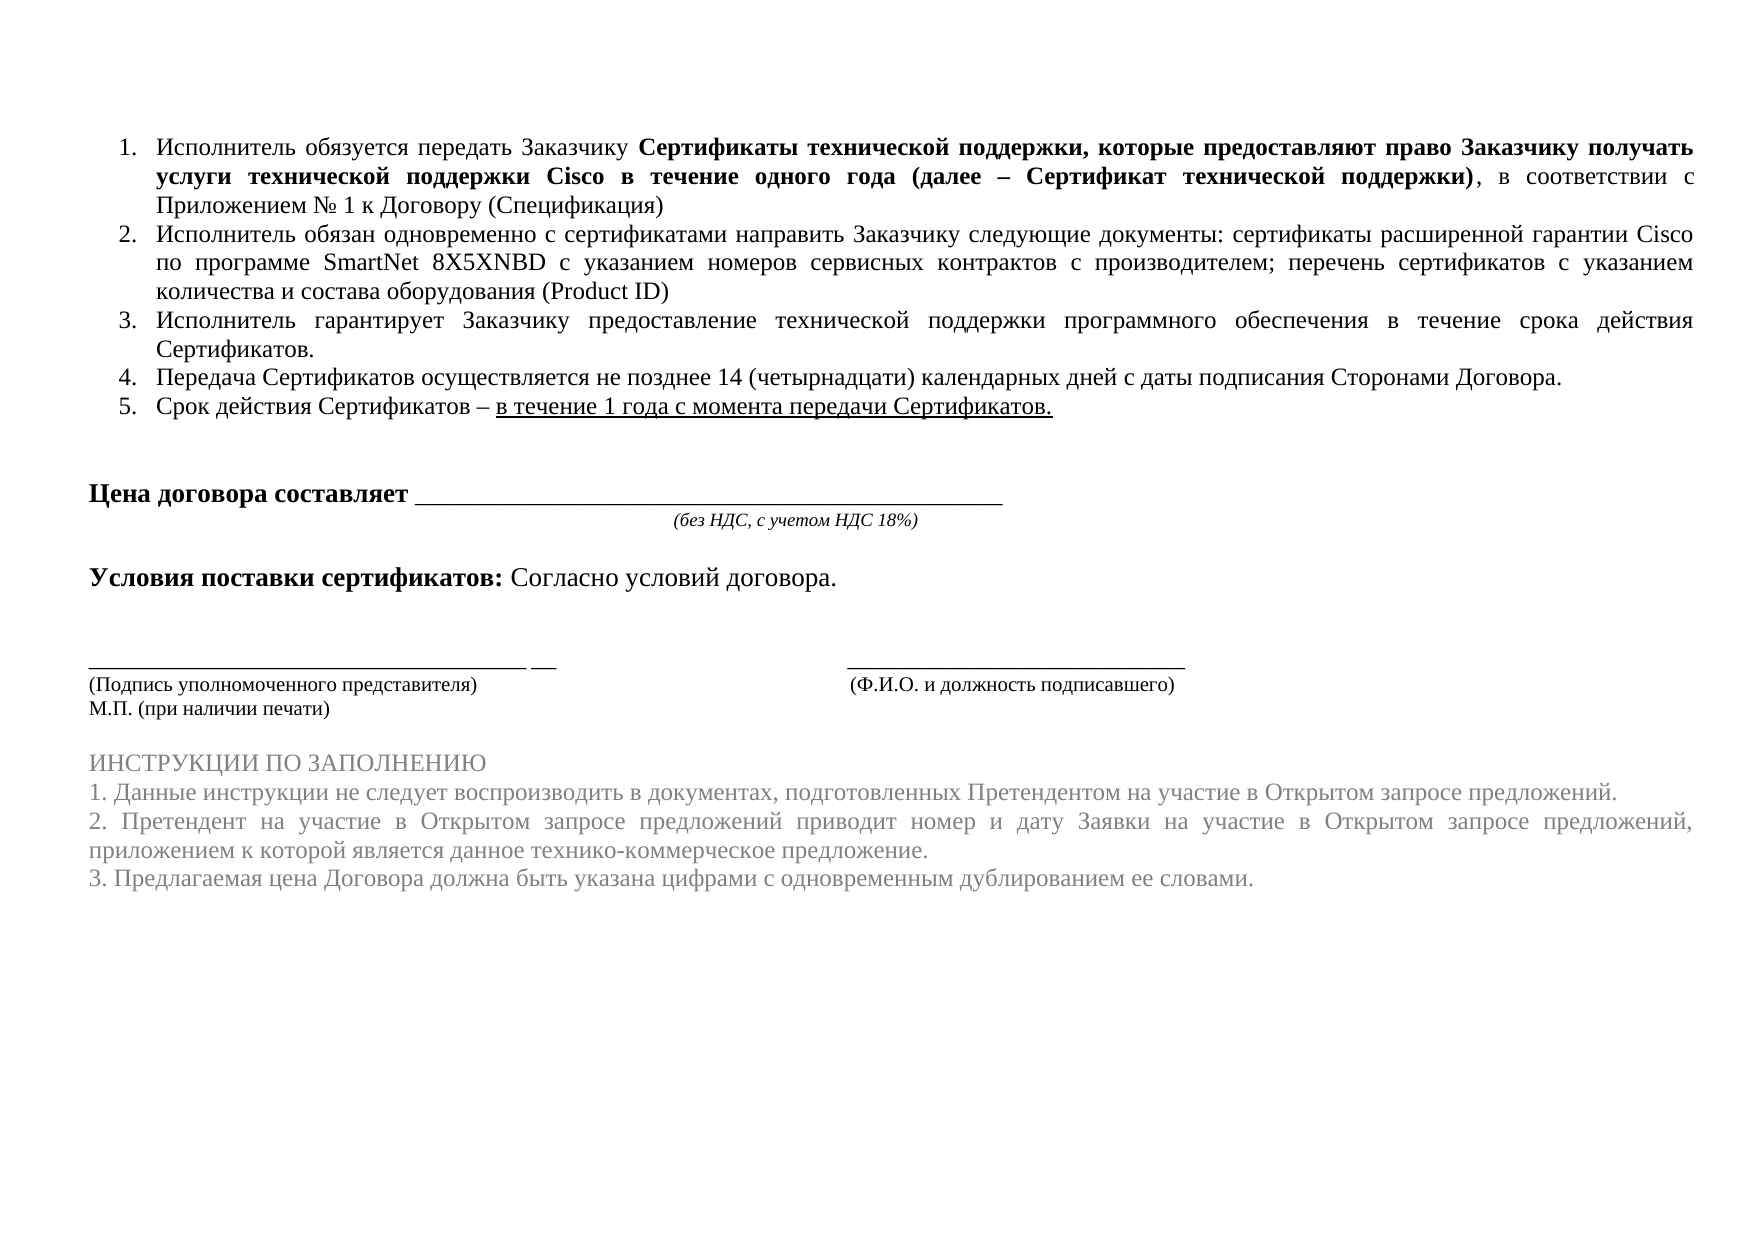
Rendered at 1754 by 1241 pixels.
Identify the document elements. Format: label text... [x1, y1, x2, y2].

text ___________________________________ __ ___________________________ [89, 643, 1695, 672]
text 1. Данные инструкции не следует воспроизводить в документах, подготовленных Претендентом на участие в Открытом запросе предложений. [89, 777, 1695, 806]
list Срок действия Сертификатов – в течение 1 года с момента передачи Сертификатов. [118, 391, 1695, 420]
text (Подпись уполномоченного представителя) (Ф.И.О. и должность подписавшего) [89, 672, 1695, 696]
text (без НДС, с учетом НДС 18%) [89, 509, 1695, 530]
text 3. Предлагаемая цена Договора должна быть указана цифрами с одновременным дублированием ее словами. [89, 863, 1695, 892]
text 2. Претендент на участие в Открытом запросе предложений приводит номер и дату Заявки на участие в Открытом запросе предложений, приложением к которой является данное технико-коммерческое предложение. [89, 806, 1695, 863]
list Исполнитель обязуется передать Заказчику Сертификаты технической поддержки, которые предоставляют право Заказчику получать услуги технической поддержки Cisco в течение одного года (далее – Сертификат технической поддержки), в соответствии с Приложением № 1 к Договору (Спецификация) [118, 132, 1695, 219]
text Цена договора составляет _______________________________________________ [89, 477, 1695, 509]
list Исполнитель гарантирует Заказчику предоставление технической поддержки программного обеспечения в течение срока действия Сертификатов. [118, 305, 1695, 362]
text ИНСТРУКЦИИ ПО ЗАПОЛНЕНИЮ [89, 748, 1695, 777]
list Передача Сертификатов осуществляется не позднее 14 (четырнадцати) календарных дней с даты подписания Сторонами Договора. [118, 362, 1695, 391]
text М.П. (при наличии печати) [89, 696, 1695, 720]
list Исполнитель обязан одновременно с сертификатами направить Заказчику следующие документы: сертификаты расширенной гарантии Cisco по программе SmartNet 8X5XNBD с указанием номеров сервисных контрактов с производителем; перечень сертификатов с указанием количества и состава оборудования (Product ID) [118, 219, 1695, 305]
text Условия поставки сертификатов: Согласно условий договора. [89, 561, 1695, 592]
